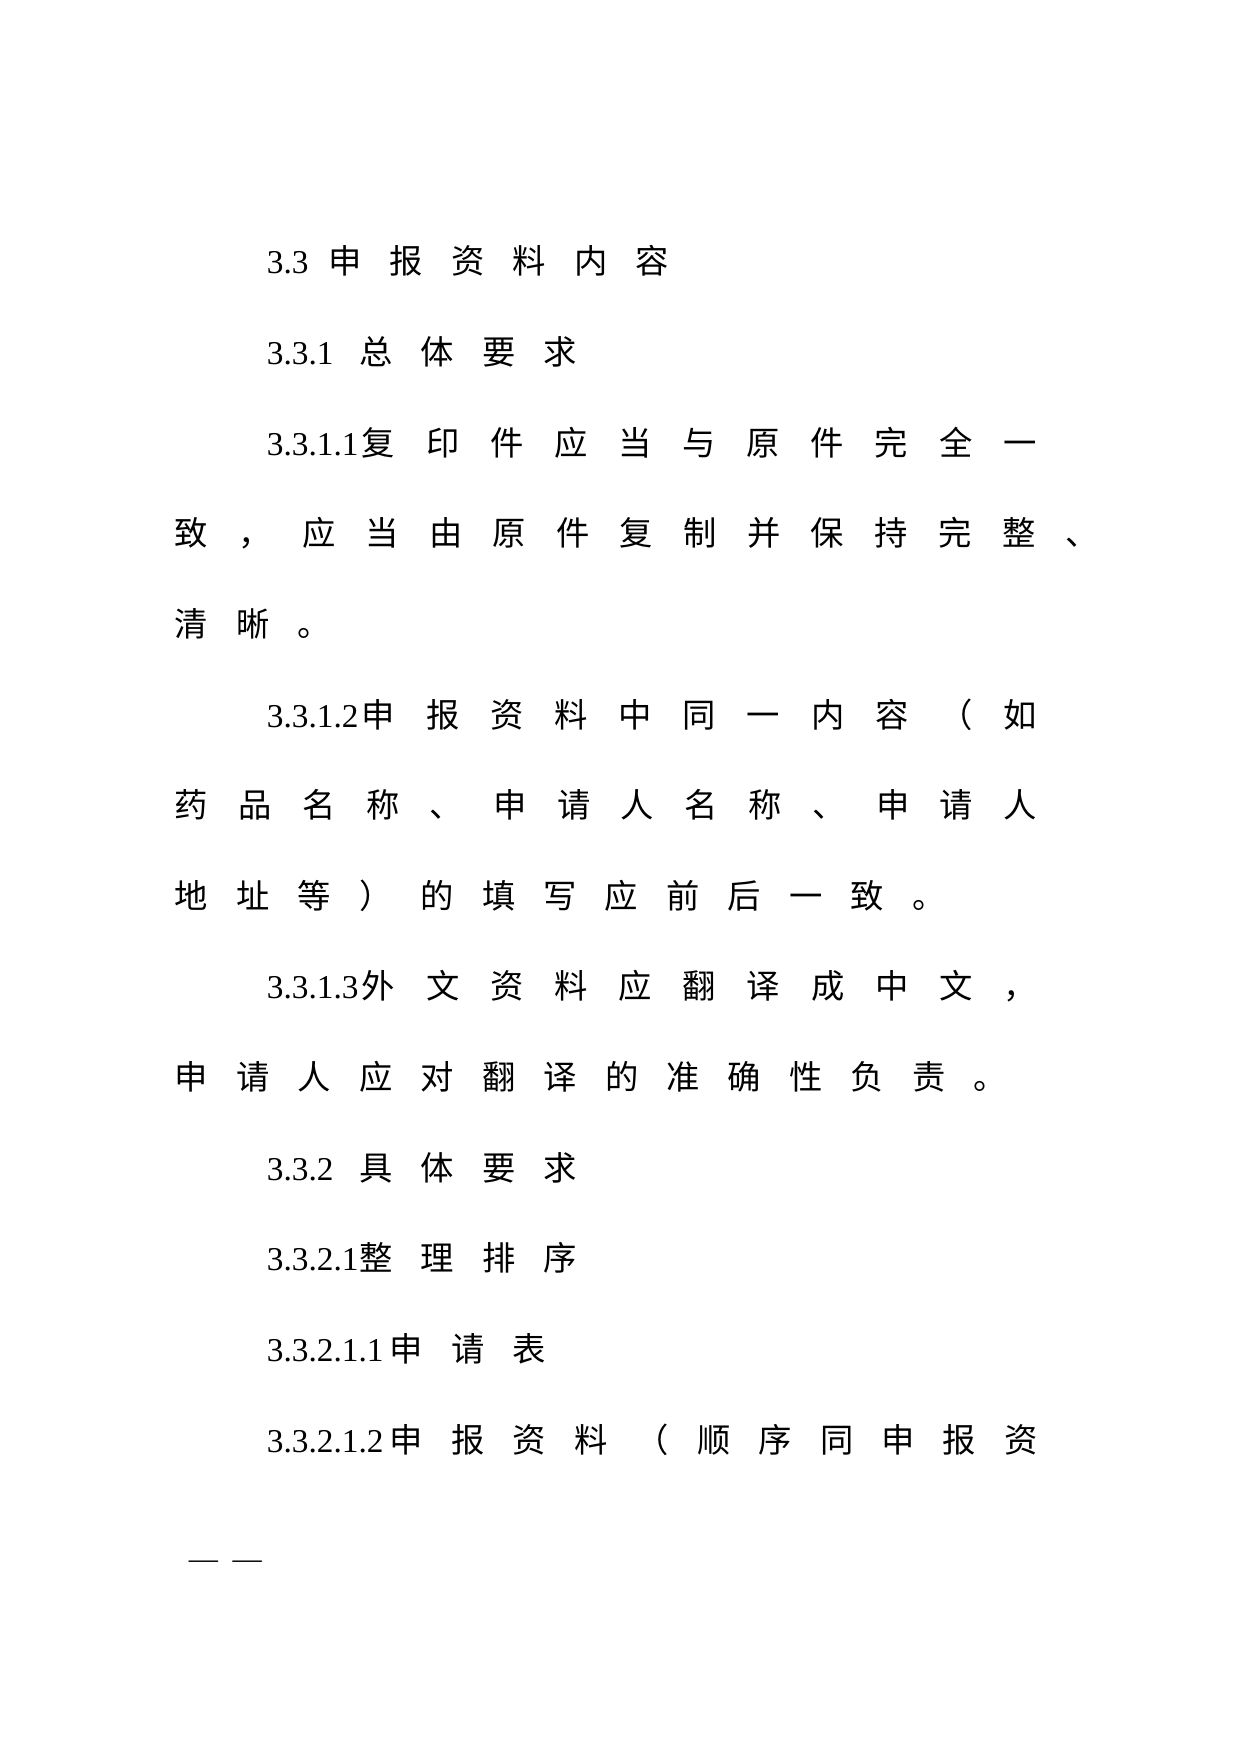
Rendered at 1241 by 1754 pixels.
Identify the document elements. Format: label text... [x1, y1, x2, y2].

text 3.3.1.3外文资料应翻译成中文，申请人应对翻译的准确性负责。 [174, 939, 1066, 1120]
text 3.3.1.1复印件应当与原件完全一致，应当由原件复制并保持完整、清晰。 [174, 395, 1066, 667]
text 3.3.2.1.1申请表 [174, 1302, 1066, 1392]
text 3.3.2具体要求 [174, 1120, 1066, 1211]
text 3.3.1总体要求 [174, 305, 1066, 395]
text 3.3.1.2申报资料中同一内容（如药品名称、申请人名称、申请人地址等）的填写应前后一致。 [174, 667, 1066, 939]
text 3.3申报资料内容 [174, 214, 1066, 305]
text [174, 1392, 1066, 1483]
text 3.3.2.1整理排序 [174, 1211, 1066, 1302]
